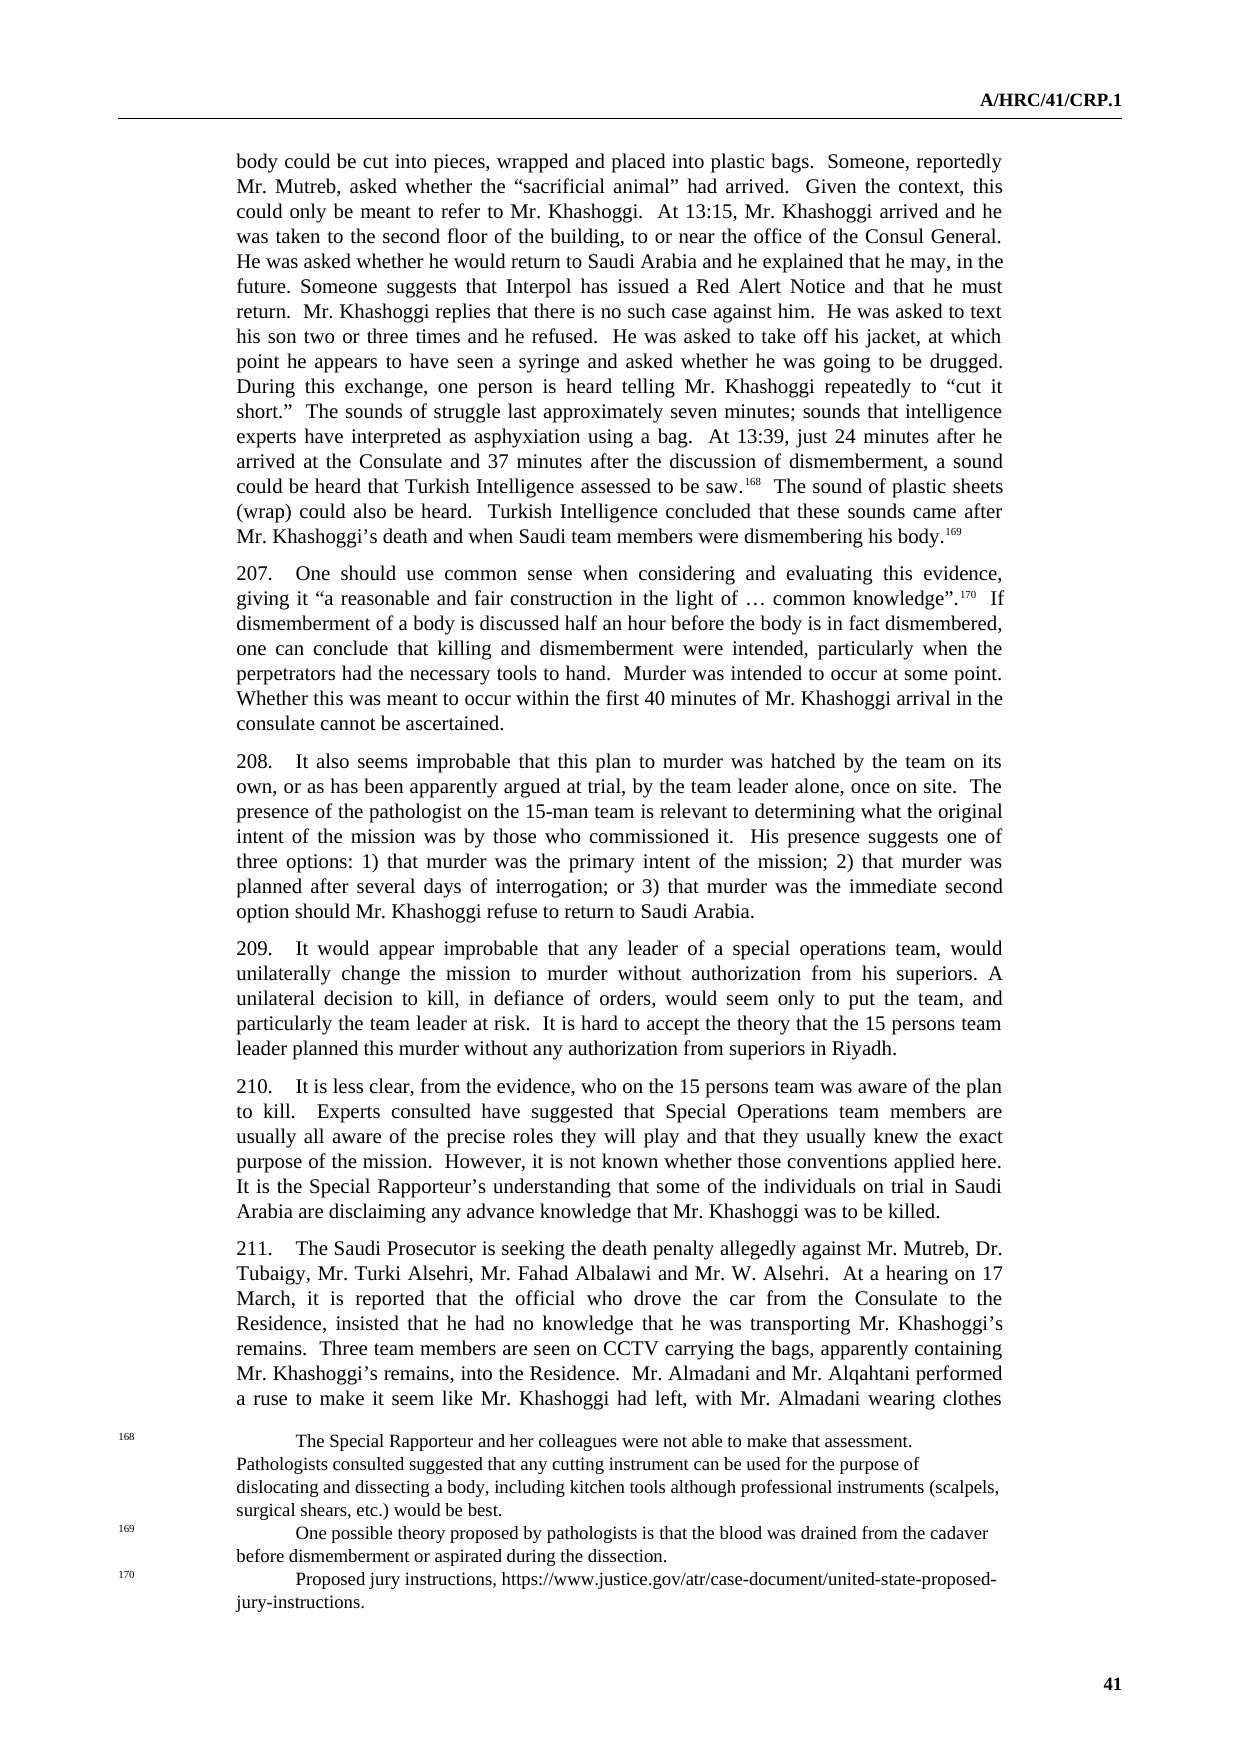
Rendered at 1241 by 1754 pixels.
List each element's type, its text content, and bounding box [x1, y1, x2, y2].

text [236, 1235, 1004, 1410]
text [236, 148, 1004, 548]
text One should use common sense when considering and evaluating this evidence, giving it “a reasonable and fair construction in the light of … common knowledge”. If dismemberment of a body is discussed half an hour before the body is in fact dismembered, one can conclude that killing and dismemberment were intended, particularly when the perpetrators had the necessary tools to hand. Murder was intended to occur at some point. Whether this was meant to occur within the first 40 minutes of Mr. Khashoggi arrival in the consulate cannot be ascertained. [236, 560, 1004, 735]
text It is less clear, from the evidence, who on the 15 persons team was aware of the plan to kill. Experts consulted have suggested that Special Operations team members are usually all aware of the precise roles they will play and that they usually knew the exact purpose of the mission. However, it is not known whether those conventions applied here. It is the Special Rapporteur’s understanding that some of the individuals on trial in Saudi Arabia are disclaiming any advance knowledge that Mr. Khashoggi was to be killed. [236, 1073, 1004, 1223]
text It would appear improbable that any leader of a special operations team, would unilaterally change the mission to murder without authorization from his superiors. A unilateral decision to kill, in defiance of orders, would seem only to put the team, and particularly the team leader at risk. It is hard to accept the theory that the 15 persons team leader planned this murder without any authorization from superiors in Riyadh. [236, 935, 1004, 1060]
text It also seems improbable that this plan to murder was hatched by the team on its own, or as has been apparently argued at trial, by the team leader alone, once on site. The presence of the pathologist on the 15-man team is relevant to determining what the original intent of the mission was by those who commissioned it. His presence suggests one of three options: 1) that murder was the primary intent of the mission; 2) that murder was planned after several days of interrogation; or 3) that murder was the immediate second option should Mr. Khashoggi refuse to return to Saudi Arabia. [236, 748, 1004, 923]
